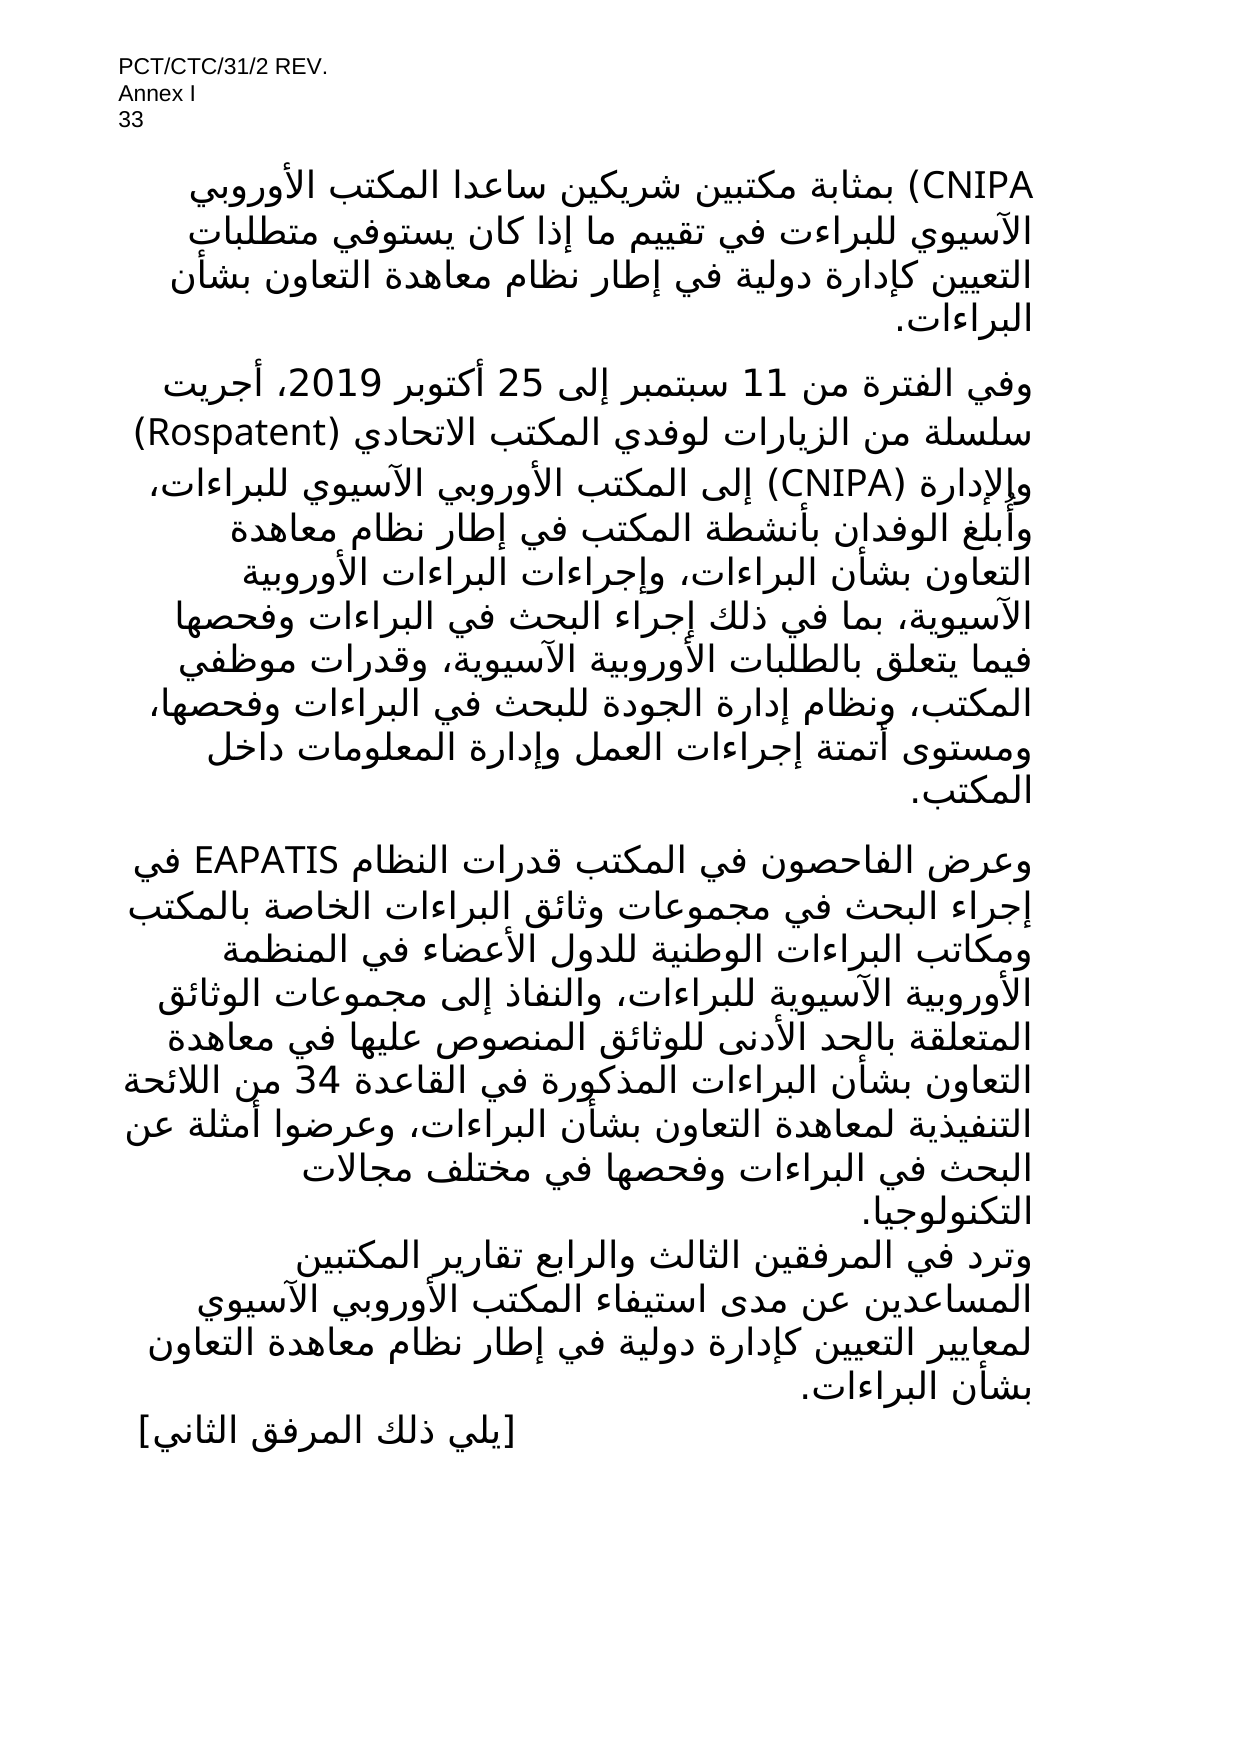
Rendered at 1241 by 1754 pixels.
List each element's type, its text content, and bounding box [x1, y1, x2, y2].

text وترد في المرفقين الثالث والرابع تقارير المكتبين المساعدين عن مدى استيفاء المكتب الأوروبي الآسيوي لمعايير التعيين كإدارة دولية في إطار نظام معاهدة التعاون بشأن البراءات. [118, 1234, 1033, 1408]
text [يلي ذلك المرفق الثاني] [118, 1408, 516, 1452]
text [118, 158, 1033, 341]
text وعرض الفاحصون في المكتب قدرات النظام EAPATIS في إجراء البحث في مجموعات وثائق البراءات الخاصة بالمكتب ومكاتب البراءات الوطنية للدول الأعضاء في المنظمة الأوروبية الآسيوية للبراءات، والنفاذ إلى مجموعات الوثائق المتعلقة بالحد الأدنى للوثائق المنصوص عليها في معاهدة التعاون بشأن البراءات المذكورة في القاعدة 34 من اللائحة التنفيذية لمعاهدة التعاون بشأن البراءات، وعرضوا أمثلة عن البحث في البراءات وفحصها في مختلف مجالات التكنولوجيا. [118, 833, 1033, 1234]
text وفي الفترة من 11 سبتمبر إلى 25 أكتوبر 2019، أجريت سلسلة من الزيارات لوفدي المكتب الاتحادي (Rospatent) والإدارة (CNIPA) إلى المكتب الأوروبي الآسيوي للبراءات، وأُبلغ الوفدان بأنشطة المكتب في إطار نظام معاهدة التعاون بشأن البراءات، وإجراءات البراءات الأوروبية الآسيوية، بما في ذلك إجراء البحث في البراءات وفحصها فيما يتعلق بالطلبات الأوروبية الآسيوية، وقدرات موظفي المكتب، ونظام إدارة الجودة للبحث في البراءات وفحصها، ومستوى أتمتة إجراءات العمل وإدارة المعلومات داخل المكتب. [118, 361, 1033, 813]
